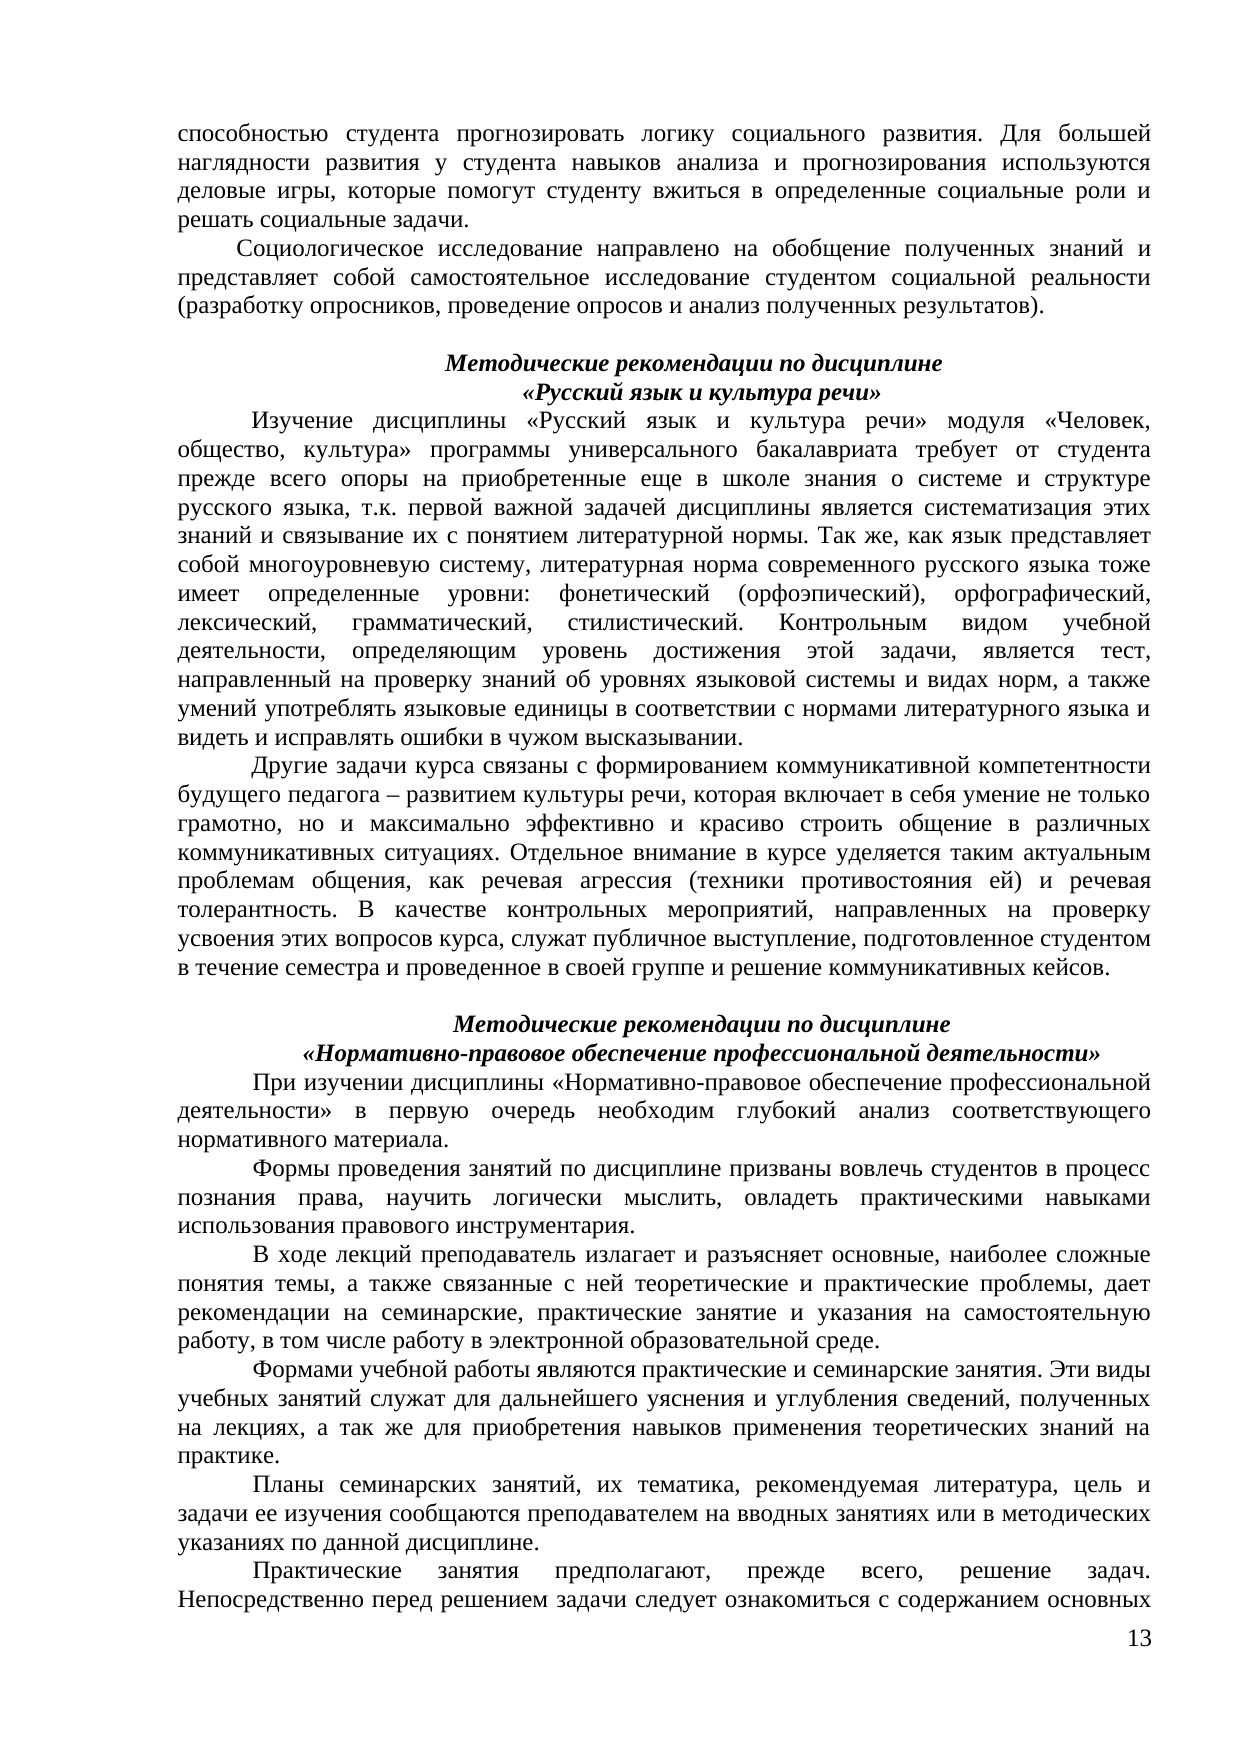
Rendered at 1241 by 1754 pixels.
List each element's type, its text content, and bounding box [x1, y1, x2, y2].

text «Нормативно-правовое обеспечение профессиональной деятельности» [177, 1038, 1152, 1067]
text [177, 1556, 1152, 1613]
text Социологическое исследование направлено на обобщение полученных знаний и представляет собой самостоятельное исследование студентом социальной реальности (разработку опросников, проведение опросов и анализ полученных результатов). [177, 233, 1152, 319]
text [177, 118, 1152, 233]
text В ходе лекций преподаватель излагает и разъясняет основные, наиболее сложные понятия темы, а также связанные с ней теоретические и практические проблемы, дает рекомендации на семинарские, практические занятие и указания на самостоятельную работу, в том числе работу в электронной образовательной среде. [177, 1239, 1152, 1354]
text Методические рекомендации по дисциплине [177, 348, 1152, 377]
text Другие задачи курса связаны с формированием коммуникативной компетентности будущего педагога – развитием культуры речи, которая включает в себя умение не только грамотно, но и максимально эффективно и красиво строить общение в различных коммуникативных ситуациях. Отдельное внимание в курсе уделяется таким актуальным проблемам общения, как речевая агрессия (техники противостояния ей) и речевая толерантность. В качестве контрольных мероприятий, направленных на проверку усвоения этих вопросов курса, служат публичное выступление, подготовленное студентом в течение семестра и проведенное в своей группе и решение коммуникативных кейсов. [177, 751, 1152, 981]
text Планы семинарских занятий, их тематика, рекомендуемая литература, цель и задачи ее изучения сообщаются преподавателем на вводных занятиях или в методических указаниях по данной дисциплине. [177, 1469, 1152, 1556]
subtitle «Русский язык и культура речи» [177, 377, 1152, 406]
text Формами учебной работы являются практические и семинарские занятия. Эти виды учебных занятий служат для дальнейшего уяснения и углубления сведений, полученных на лекциях, а так же для приобретения навыков применения теоретических знаний на практике. [177, 1354, 1152, 1469]
text При изучении дисциплины «Нормативно-правовое обеспечение профессиональной деятельности» в первую очередь необходим глубокий анализ соответствующего нормативного материала. [177, 1067, 1152, 1153]
text Формы проведения занятий по дисциплине призваны вовлечь студентов в процесс познания права, научить логически мыслить, овладеть практическими навыками использования правового инструментария. [177, 1153, 1152, 1239]
text Изучение дисциплины «Русский язык и культура речи» модуля «Человек, общество, культура» программы универсального бакалавриата требует от студента прежде всего опоры на приобретенные еще в школе знания о системе и структуре русского языка, т.к. первой важной задачей дисциплины является систематизация этих знаний и связывание их с понятием литературной нормы. Так же, как язык представляет собой многоуровневую систему, литературная норма современного русского языка тоже имеет определенные уровни: фонетический (орфоэпический), орфографический, лексический, грамматический, стилистический. Контрольным видом учебной деятельности, определяющим уровень достижения этой задачи, является тест, направленный на проверку знаний об уровнях языковой системы и видах норм, а также умений употреблять языковые единицы в соответствии с нормами литературного языка и видеть и исправлять ошибки в чужом высказывании. [177, 406, 1152, 751]
text Методические рекомендации по дисциплине [177, 1009, 1152, 1038]
